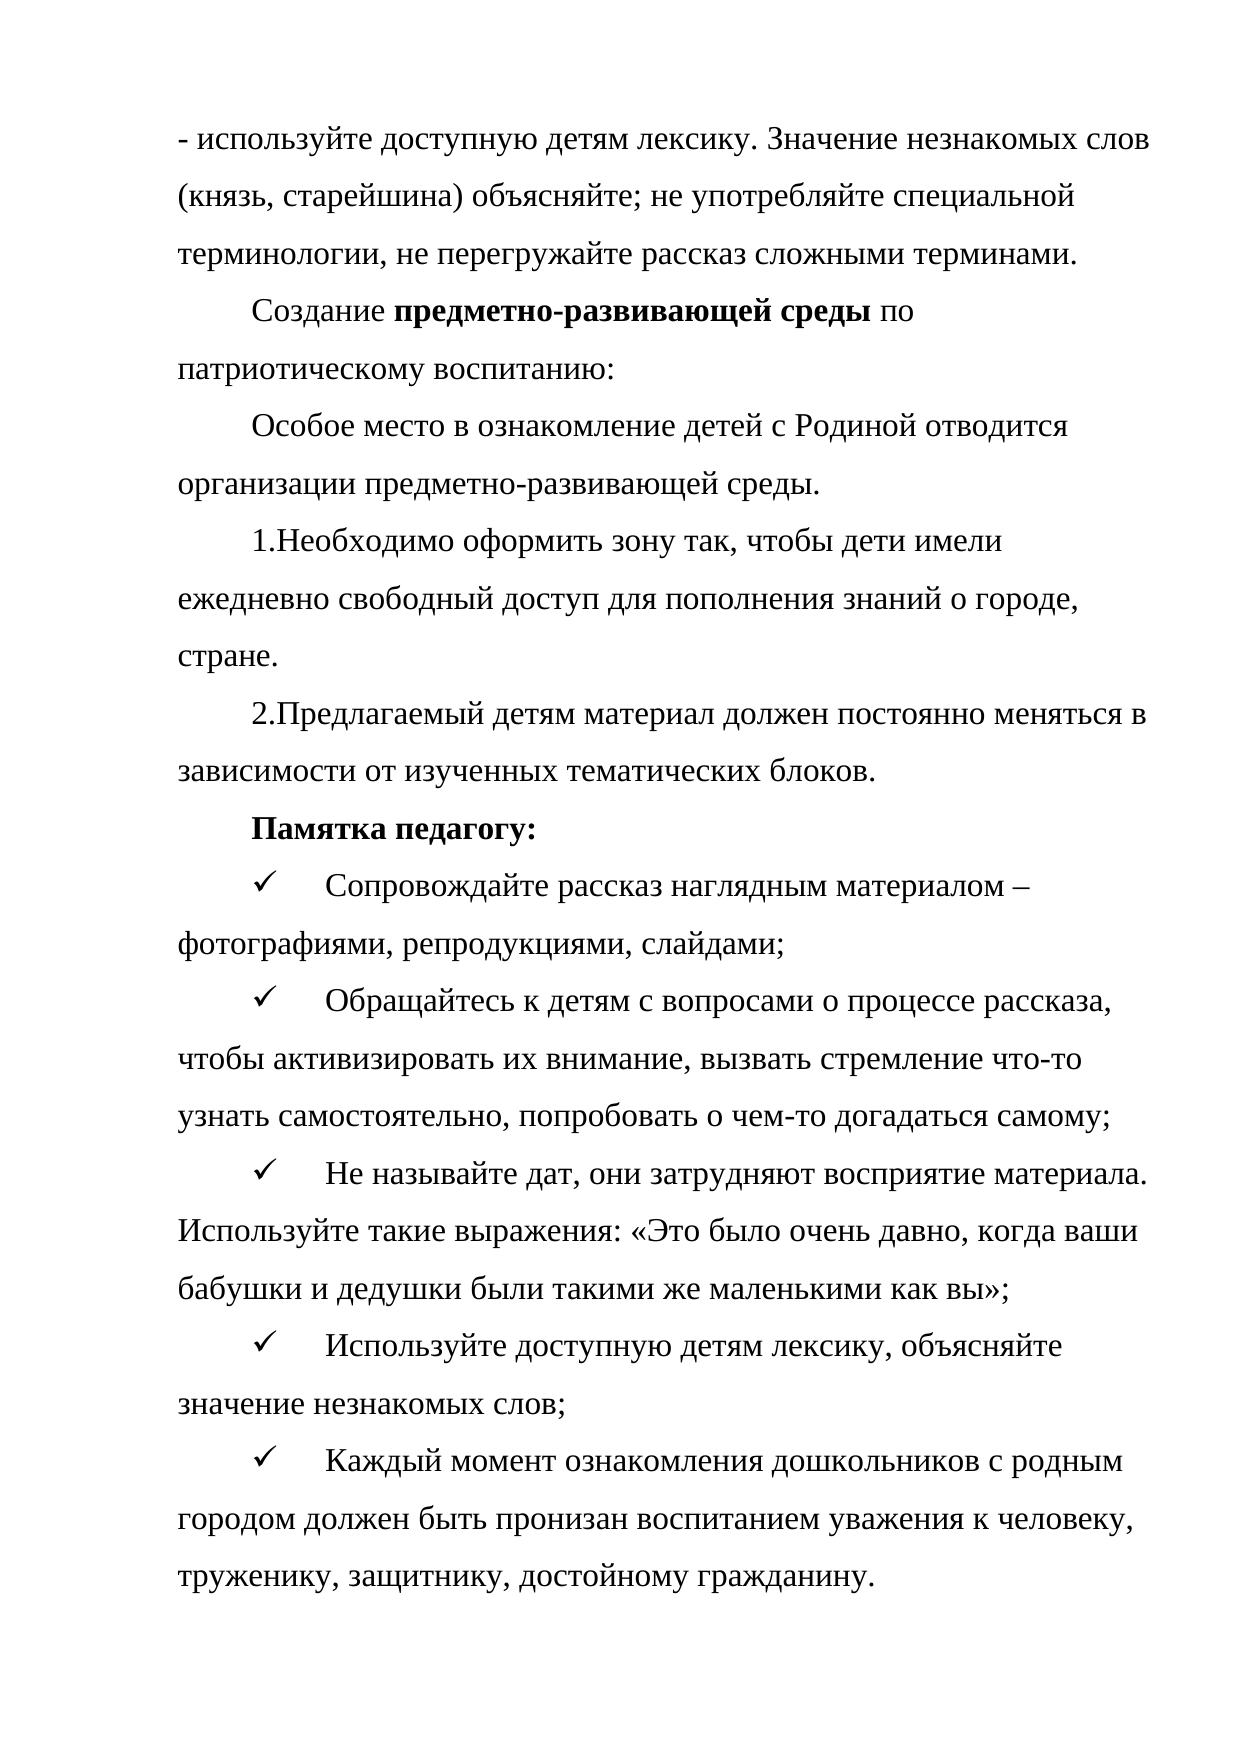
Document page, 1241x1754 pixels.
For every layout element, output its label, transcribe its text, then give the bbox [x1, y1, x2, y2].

text Особое место в ознакомление детей с Родиной отводится организации предметно-развивающей среды. [177, 406, 1152, 501]
text 1.Необходимо оформить зону так, чтобы дети имели ежедневно свободный доступ для пополнения знаний о городе, стране. [177, 521, 1152, 674]
list Используйте доступную детям лексику, объясняйте значение незнакомых слов; [177, 1326, 1152, 1421]
list Сопровождайте рассказ наглядным материалом – фотографиями, репродукциями, слайдами; [177, 866, 1152, 961]
text 2.Предлагаемый детям материал должен постоянно меняться в зависимости от изученных тематических блоков. [177, 693, 1152, 789]
list Создание предметно-развивающей среды по патриотическому воспитанию: [177, 291, 1152, 386]
list Обращайтесь к детям с вопросами о процессе рассказа, чтобы активизировать их внимание, вызвать стремление что-то узнать самостоятельно, попробовать о чем-то догадаться самому; [177, 981, 1152, 1134]
list Не называйте дат, они затрудняют восприятие материала. Используйте такие выражения: «Это было очень давно, когда ваши бабушки и дедушки были такими же маленькими как вы»; [177, 1153, 1152, 1306]
list - используйте доступную детям лексику. Значение незнакомых слов (князь, старейшина) объясняйте; не употребляйте специальной терминологии, не перегружайте рассказ сложными терминами. [177, 118, 1152, 271]
text Памятка педагогу: [177, 808, 1152, 846]
list Каждый момент ознакомления дошкольников с родным городом должен быть пронизан воспитанием уважения к человеку, труженику, защитнику, достойному гражданину. [177, 1441, 1152, 1594]
